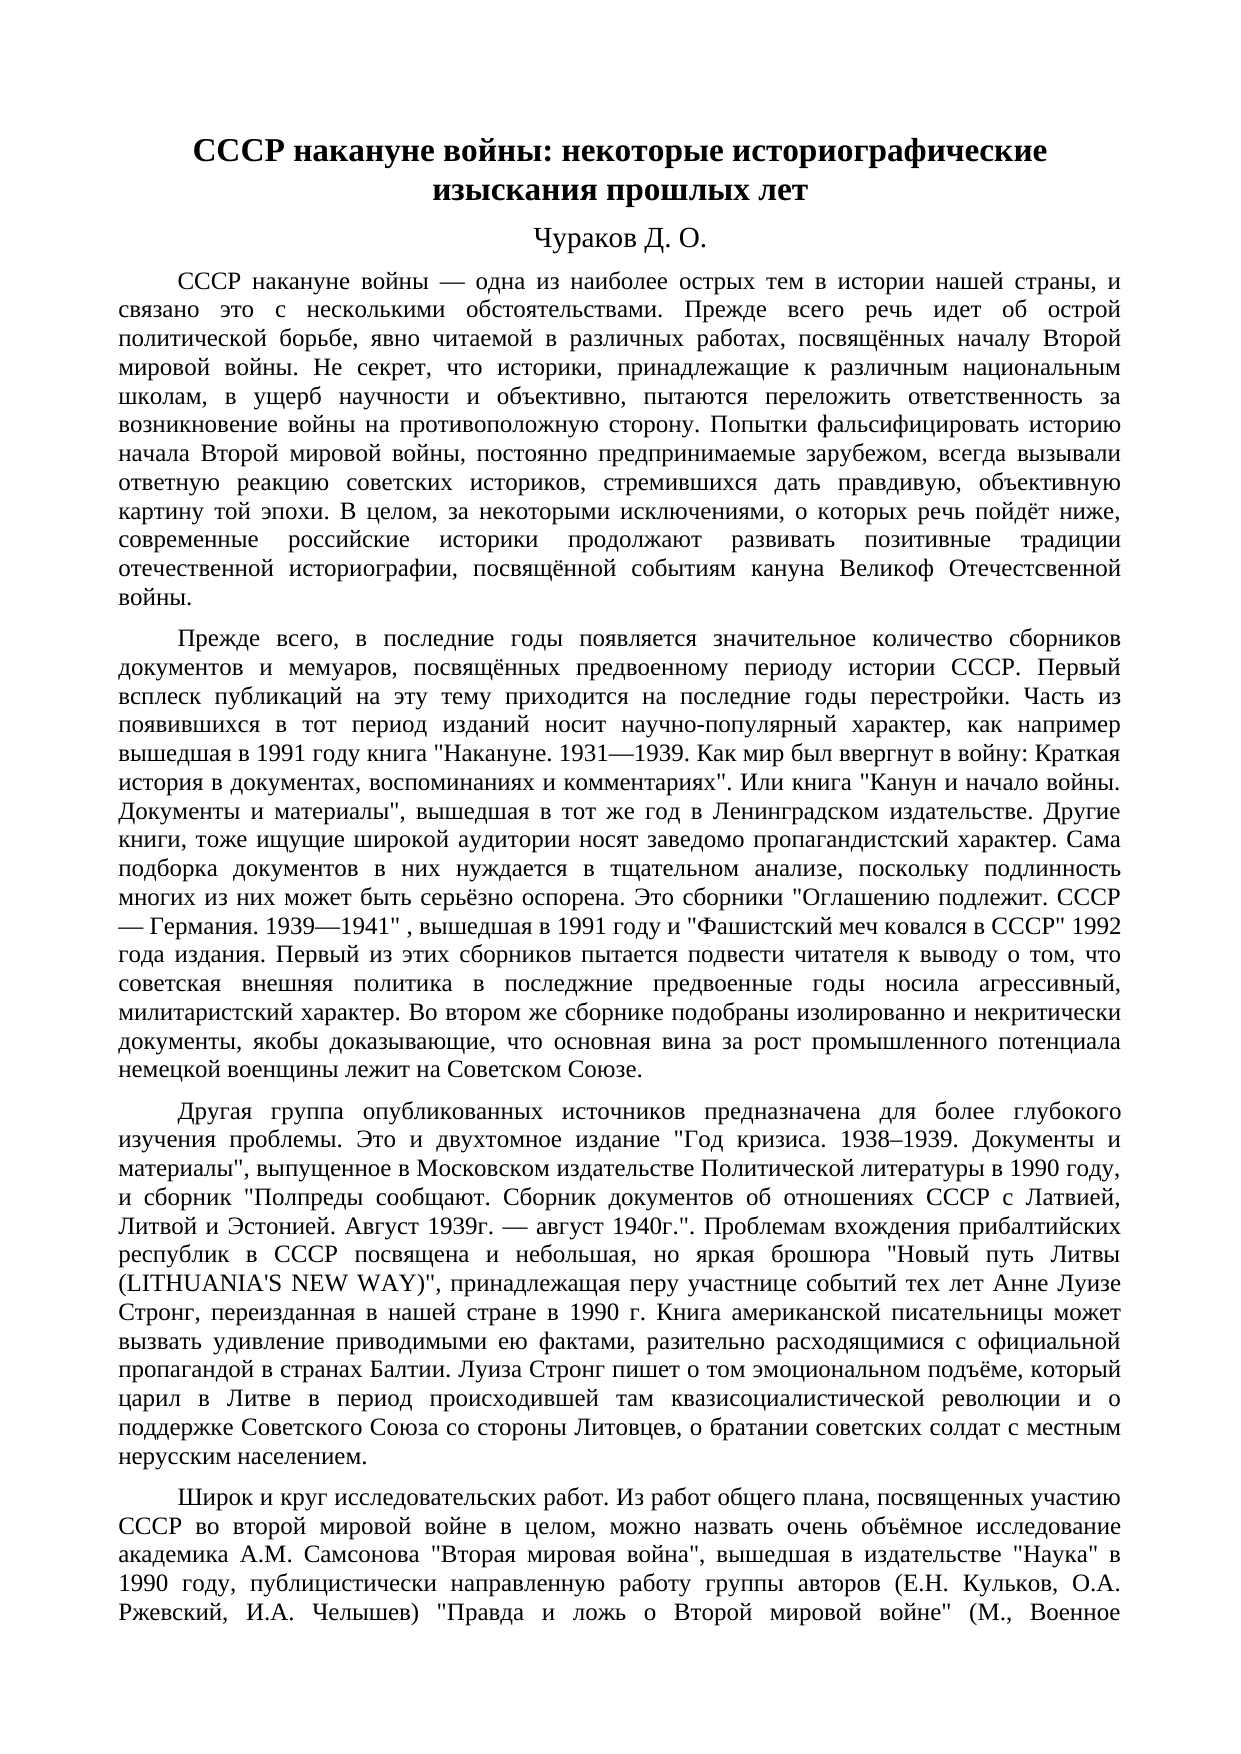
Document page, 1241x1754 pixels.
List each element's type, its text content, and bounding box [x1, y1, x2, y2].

text Чураков Д. О. [118, 220, 1122, 253]
text СССР накануне войны — одна из наиболее острых тем в истории нашей страны, и связано это с несколькими обстоятельствами. Прежде всего речь идет об острой политической борьбе, явно читаемой в различных работах, посвящённых началу Второй мировой войны. Не секрет, что историки, принадлежащие к различным национальным школам, в ущерб научности и объективно, пытаются переложить ответственность за возникновение войны на противоположную сторону. Попытки фальсифицировать историю начала Второй мировой войны, постоянно предпринимаемые зарубежом, всегда вызывали ответную реакцию советских историков, стремившихся дать правдивую, объективную картину той эпохи. В целом, за некоторыми исключениями, о которых речь пойдёт ниже, современные российские историки продолжают развивать позитивные традиции отечественной историографии, посвящённой событиям кануна Великоф Отечестсвенной войны. [118, 266, 1122, 611]
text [118, 1482, 1122, 1626]
text Другая группа опубликованных источников предназначена для более глубокого изучения проблемы. Это и двухтомное издание "Год кризиса. 1938–1939. Документы и материалы", выпущенное в Московском издательстве Политической литературы в 1990 году, и сборник "Полпреды сообщают. Сборник документов об отношениях СССР с Латвией, Литвой и Эстонией. Август 1939г. — август 1940г.". Проблемам вхождения прибалтийских республик в СССР посвящена и небольшая, но яркая брошюра "Новый путь Литвы (LITHUANIA'S NEW WAY)", принадлежащая перу участнице событий тех лет Анне Луизе Стронг, переизданная в нашей стране в . Книга американской писательницы может вызвать удивление приводимыми ею фактами, разительно расходящимися с официальной пропагандой в странах Балтии. Луиза Стронг пишет о том эмоциональном подъёме, который царил в Литве в период происходившей там квазисоциалистической революции и о поддержке Советского Союза со стороны Литовцев, о братании советских солдат с местным нерусским населением. [118, 1096, 1122, 1469]
text Прежде всего, в последние годы появляется значительное количество сборников документов и мемуаров, посвящённых предвоенному периоду истории СССР. Первый всплеск публикаций на эту тему приходится на последние годы перестройки. Часть из появившихся в тот период изданий носит научно-популярный характер, как например вышедшая в 1991 году книга "Накануне. 1931—1939. Как мир был ввергнут в войну: Краткая история в документах, воспоминаниях и комментариях". Или книга "Канун и начало войны. Документы и материалы", вышедшая в тот же год в Ленинградском издательстве. Другие книги, тоже ищущие широкой аудитории носят заведомо пропагандистский характер. Сама подборка документов в них нуждается в тщательном анализе, поскольку подлинность многих из них может быть серьёзно оспорена. Это сборники "Оглашению подлежит. СССР — Германия. 1939—1941" , вышедшая в 1991 году и "Фашистский меч ковался в СССР" 1992 года издания. Первый из этих сборников пытается подвести читателя к выводу о том, что советская внешняя политика в последжние предвоенные годы носила агрессивный, милитаристский характер. Во втором же сборнике подобраны изолированно и некритически документы, якобы доказывающие, что основная вина за рост промышленного потенциала немецкой военщины лежит на Советском Союзе. [118, 623, 1122, 1083]
text СССР накануне войны: некоторые историографические изыскания прошлых лет [118, 131, 1122, 207]
